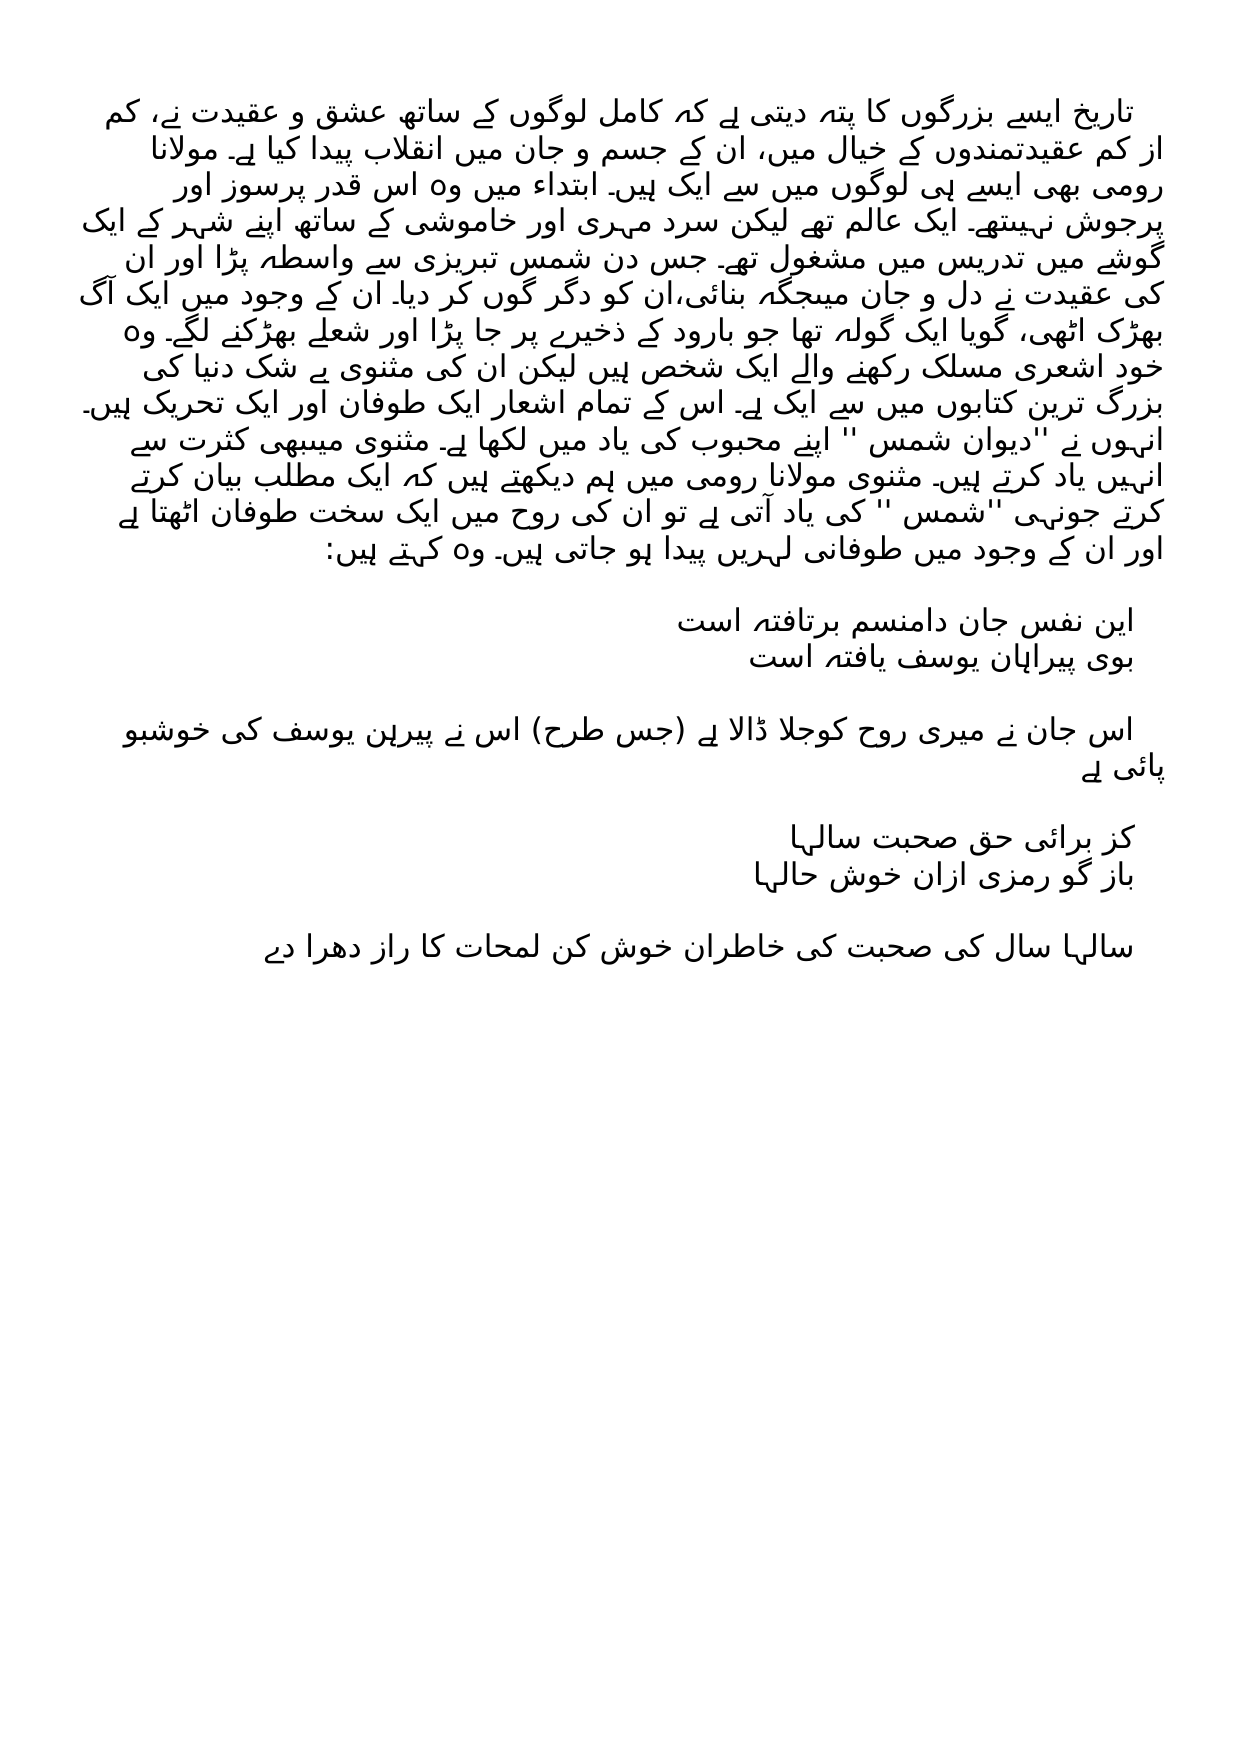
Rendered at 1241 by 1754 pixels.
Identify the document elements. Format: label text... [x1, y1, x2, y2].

text سالہا سال کی صحبت کی خاطران خوش کن لمحات کا راز دھرا دے [75, 928, 1165, 964]
text کز برائی حق صحبت سالہا [75, 819, 1165, 856]
text این نفس جان دامنسم برتافتہ است [75, 602, 1165, 639]
text بوی پیراہان یوسف یافتہ است [75, 639, 1165, 675]
text باز گو رمزی ازان خوش حالہا [75, 856, 1165, 892]
text اس جان نے میری روح کوجلا ڈالا ہے (جس طرح) اس نے پیرہن یوسف کی خوشبو پائی ہے [75, 711, 1165, 784]
text تاریخ ایسے بزرگوں کا پتہ دیتی ہے کہ کامل لوگوں کے ساتھ عشق و عقیدت نے، کم از کم عقیدتمندوں کے خیال میں، ان کے جسم و جان میں انقلاب پیدا کیا ہے۔ مولانا رومی بھی ایسے ہی لوگوں میں سے ایک ہیں۔ ابتداء میں وہ اس قدر پرسوز اور پرجوش نہیںتھے۔ ایک عالم تھے لیکن سرد مہری اور خاموشی کے ساتھ اپنے شہر کے ایک گوشے میں تدریس میں مشغول تھے۔ جس دن شمس تبریزی سے واسطہ پڑا اور ان کی عقیدت نے دل و جان میںجگہ بنائی،ان کو دگر گوں کر دیا۔ ان کے وجود میں ایک آگ بھڑک اٹھی، گویا ایک گولہ تھا جو بارود کے ذخیرے پر جا پڑا اور شعلے بھڑکنے لگے۔ وہ خود اشعری مسلک رکھنے والے ایک شخص ہیں لیکن ان کی مثنوی بے شک دنیا کی بزرگ ترین کتابوں میں سے ایک ہے۔ اس کے تمام اشعار ایک طوفان اور ایک تحریک ہیں۔ انہوں نے ''دیوان شمس '' اپنے محبوب کی یاد میں لکھا ہے۔ مثنوی میںبھی کثرت سے انہیں یاد کرتے ہیں۔ مثنوی مولانا رومی میں ہم دیکھتے ہیں کہ ایک مطلب بیان کرتے کرتے جونہی ''شمس '' کی یاد آتی ہے تو ان کی روح میں ایک سخت طوفان اٹھتا ہے اور ان کے وجود میں طوفانی لہریں پیدا ہو جاتی ہیں۔ وہ کہتے ہیں: [75, 94, 1165, 566]
